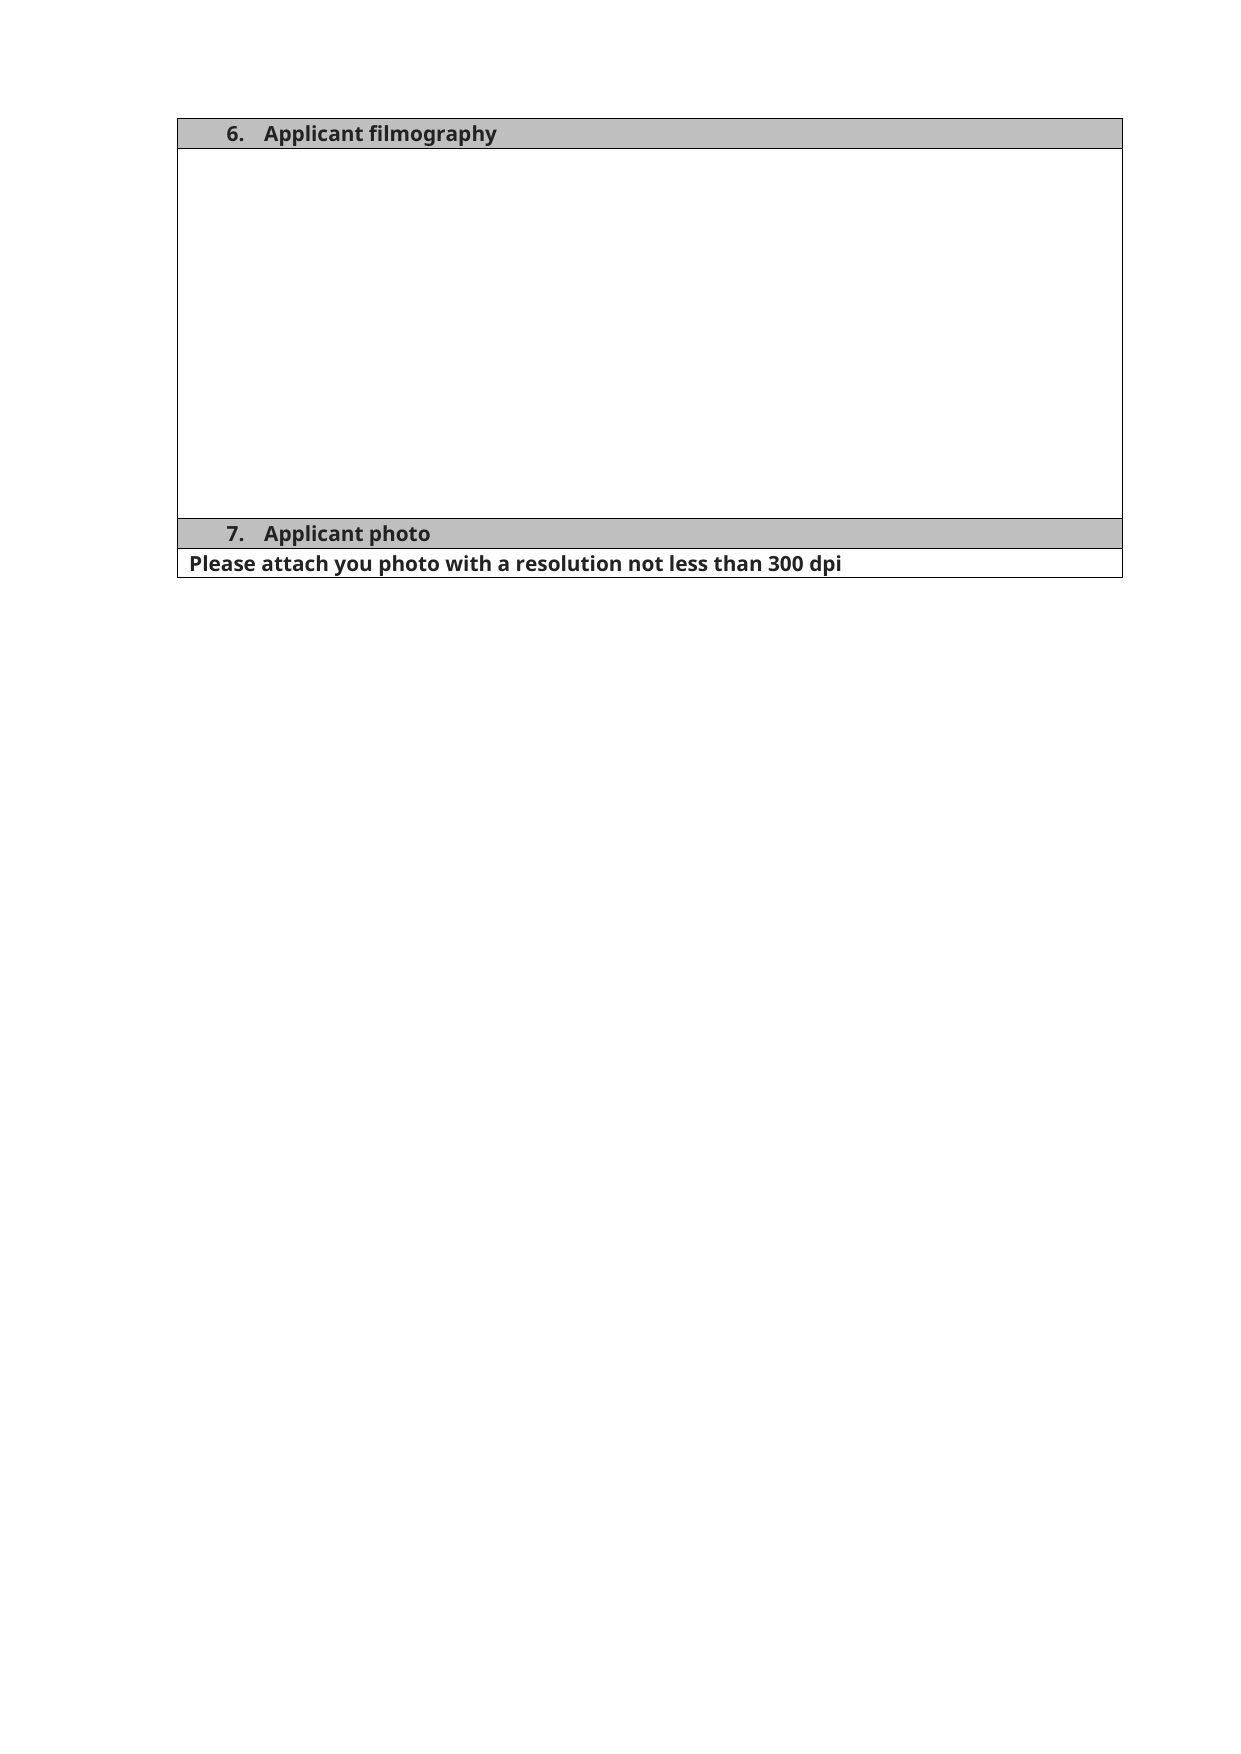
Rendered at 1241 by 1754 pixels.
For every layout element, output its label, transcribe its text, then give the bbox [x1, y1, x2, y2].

table_cell Please attach you photo with a resolution not less than 300 dpi [178, 549, 1122, 577]
table_cell Applicant filmography [178, 119, 1122, 148]
table_cell Applicant photo [178, 519, 1122, 548]
table_cell [178, 149, 1122, 518]
